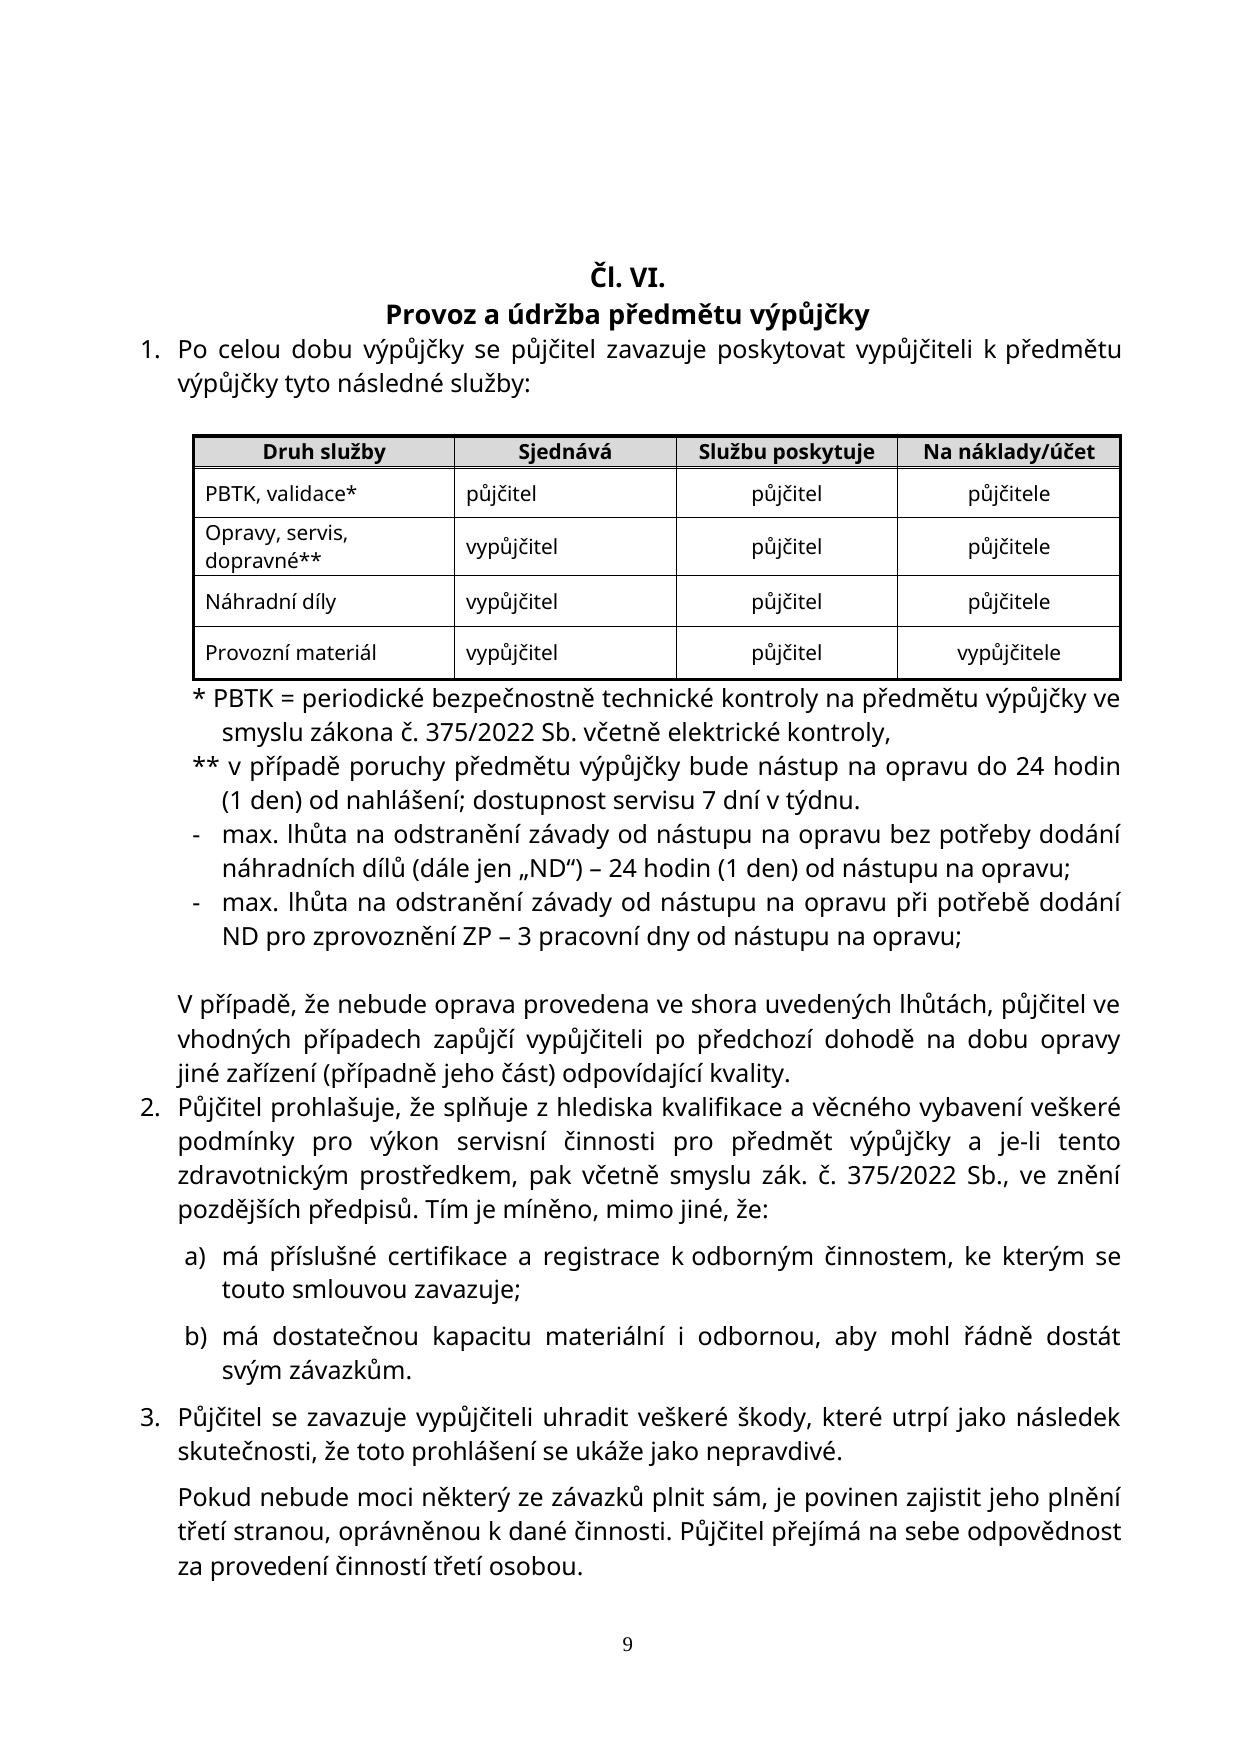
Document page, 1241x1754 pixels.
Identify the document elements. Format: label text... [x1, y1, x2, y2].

table_cell půjčitel [677, 469, 897, 517]
list Půjčitel prohlašuje, že splňuje z hlediska kvalifikace a věcného vybavení veškeré podmínky pro výkon servisní činnosti pro předmět výpůjčky a je-li tento zdravotnickým prostředkem, pak včetně smyslu zák. č. 375/2022 Sb., ve znění pozdějších předpisů. Tím je míněno, mimo jiné, že: [140, 1089, 1122, 1226]
table_cell půjčitele [898, 469, 1119, 517]
text * PBTK = periodické bezpečnostně technické kontroly na předmětu výpůjčky ve smyslu zákona č. 375/2022 Sb. včetně elektrické kontroly, [192, 681, 1122, 749]
text Čl. VI. [133, 258, 1122, 295]
table_header Druh služby [195, 438, 454, 466]
table_cell půjčitel [677, 627, 897, 677]
text V případě, že nebude oprava provedena ve shora uvedených lhůtách, půjčitel ve vhodných případech zapůjčí vypůjčiteli po předchozí dohodě na dobu opravy jiné zařízení (případně jeho část) odpovídající kvality. [177, 987, 1122, 1089]
table_cell Opravy, servis, dopravné** [195, 518, 454, 575]
table_cell půjčitel [677, 518, 897, 575]
table_cell vypůjčitel [455, 518, 676, 575]
table_cell vypůjčitel [455, 627, 676, 677]
list Půjčitel se zavazuje vypůjčiteli uhradit veškeré škody, které utrpí jako následek skutečnosti, že toto prohlášení se ukáže jako nepravdivé. [140, 1399, 1122, 1467]
table_cell půjčitel [455, 469, 676, 517]
table_header Na náklady/účet [898, 438, 1119, 466]
text Provoz a údržba předmětu výpůjčky [133, 295, 1122, 332]
table_header Službu poskytuje [677, 438, 897, 466]
list má příslušné certifikace a registrace k odborným činnostem, ke kterým se touto smlouvou zavazuje; [184, 1238, 1122, 1306]
table_header Sjednává [455, 438, 676, 466]
table_cell půjčitel [677, 576, 897, 626]
text - max. lhůta na odstranění závady od nástupu na opravu při potřebě dodání ND pro zprovoznění ZP – 3 pracovní dny od nástupu na opravu; [192, 885, 1122, 953]
table_cell PBTK, validace* [195, 469, 454, 517]
list Po celou dobu výpůjčky se půjčitel zavazuje poskytovat vypůjčiteli k předmětu výpůjčky tyto následné služby: [140, 332, 1122, 400]
text - max. lhůta na odstranění závady od nástupu na opravu bez potřeby dodání náhradních dílů (dále jen „ND“) – 24 hodin (1 den) od nástupu na opravu; [192, 817, 1122, 885]
table_cell Provozní materiál [195, 627, 454, 677]
list má dostatečnou kapacitu materiální i odbornou, aby mohl řádně dostát svým závazkům. [184, 1319, 1122, 1387]
table_cell vypůjčitel [455, 576, 676, 626]
table_cell půjčitele [898, 576, 1119, 626]
table_cell Náhradní díly [195, 576, 454, 626]
table_cell půjčitele [898, 518, 1119, 575]
text ** v případě poruchy předmětu výpůjčky bude nástup na opravu do 24 hodin (1 den) od nahlášení; dostupnost servisu 7 dní v týdnu. [192, 749, 1122, 817]
text Pokud nebude moci některý ze závazků plnit sám, je povinen zajistit jeho plnění třetí stranou, oprávněnou k dané činnosti. Půjčitel přejímá na sebe odpovědnost za provedení činností třetí osobou. [177, 1480, 1122, 1582]
table_cell vypůjčitele [898, 627, 1119, 677]
